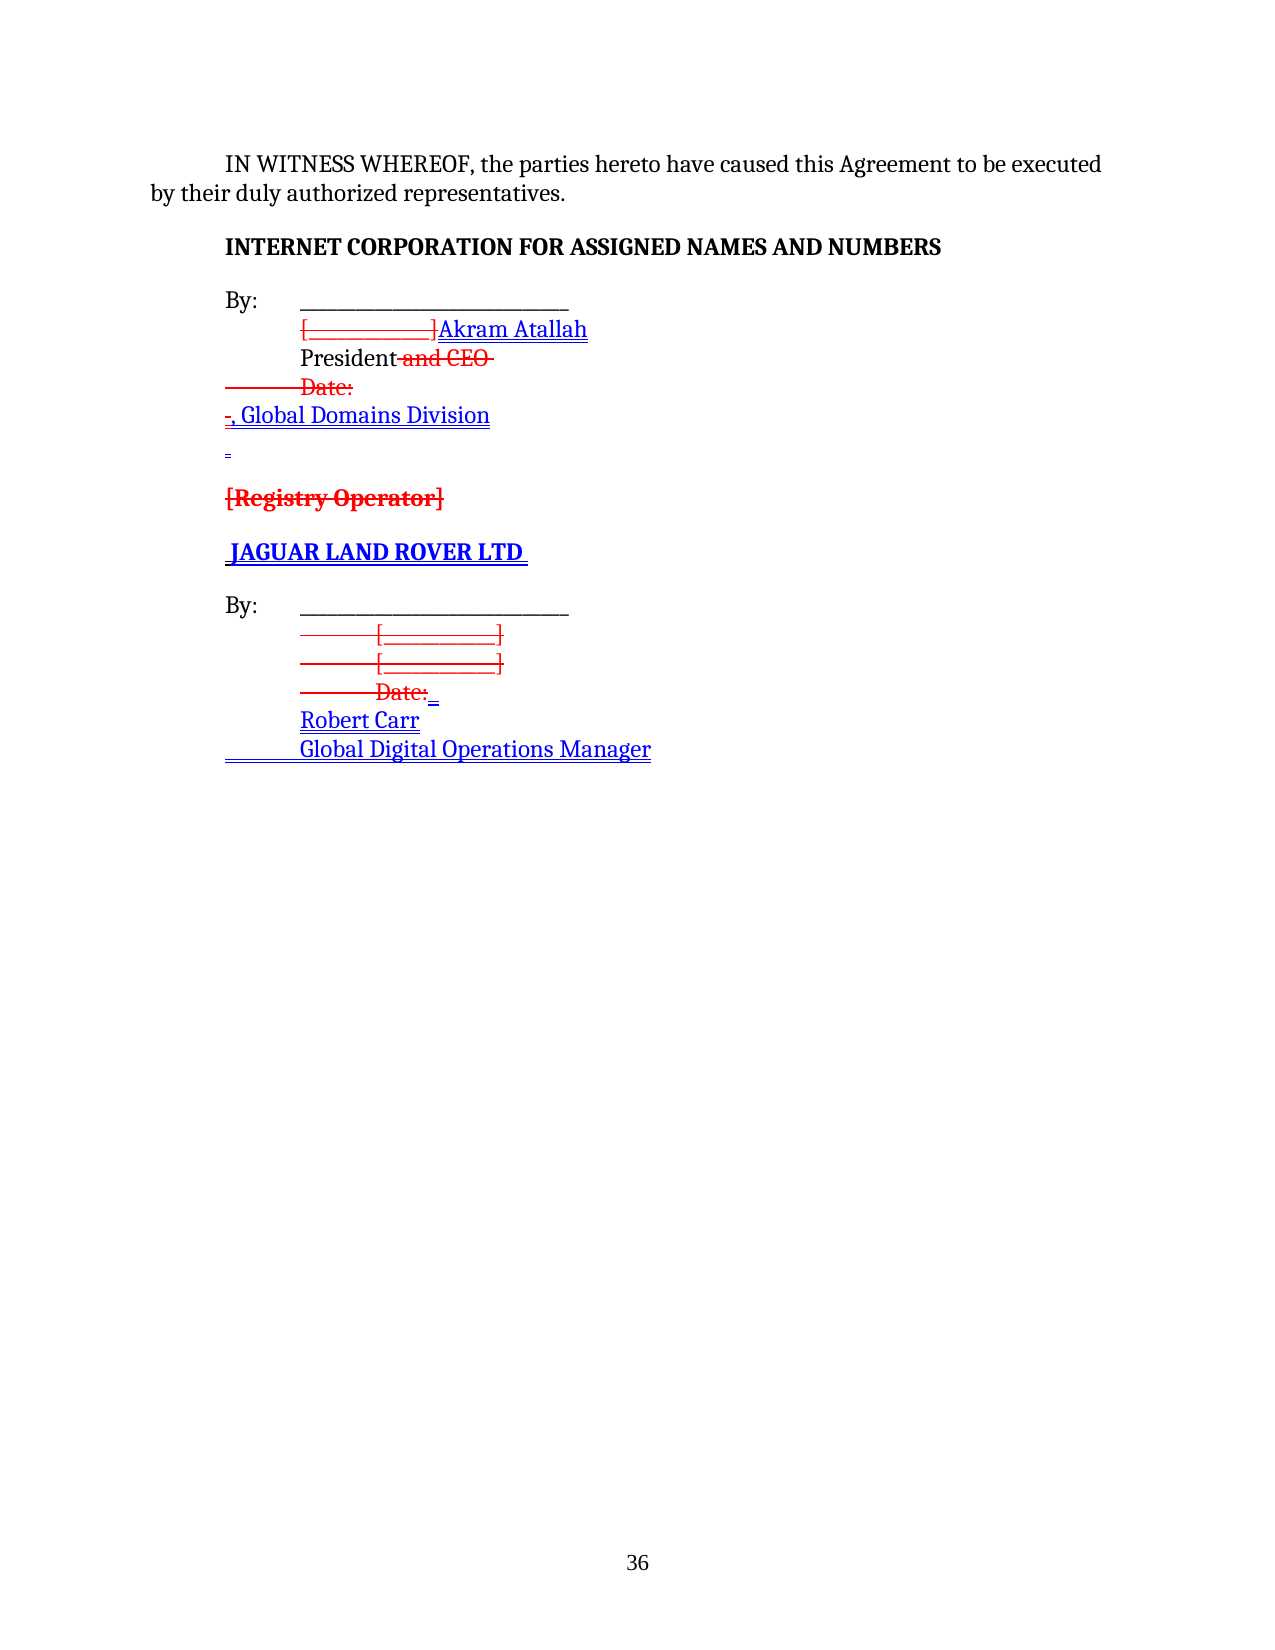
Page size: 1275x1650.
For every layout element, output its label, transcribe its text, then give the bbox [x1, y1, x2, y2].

text JAGUAR LAND ROVER LTD [150, 537, 1125, 566]
text INTERNET CORPORATION FOR ASSIGNED NAMES AND NUMBERS [150, 232, 1125, 261]
text Global Digital Operations Manager [225, 735, 1125, 764]
text By: _____________________________ [____________] [____________] Date: Robert Carr [225, 591, 1125, 735]
text By: _____________________________ [_____________]Akram Atallah President and CEO Date: , Global Domains Division [225, 286, 1125, 459]
text IN WITNESS WHEREOF, the parties hereto have caused this Agreement to be executed by their duly authorized representatives. [150, 150, 1125, 207]
text [Registry Operator] [150, 484, 1125, 512]
